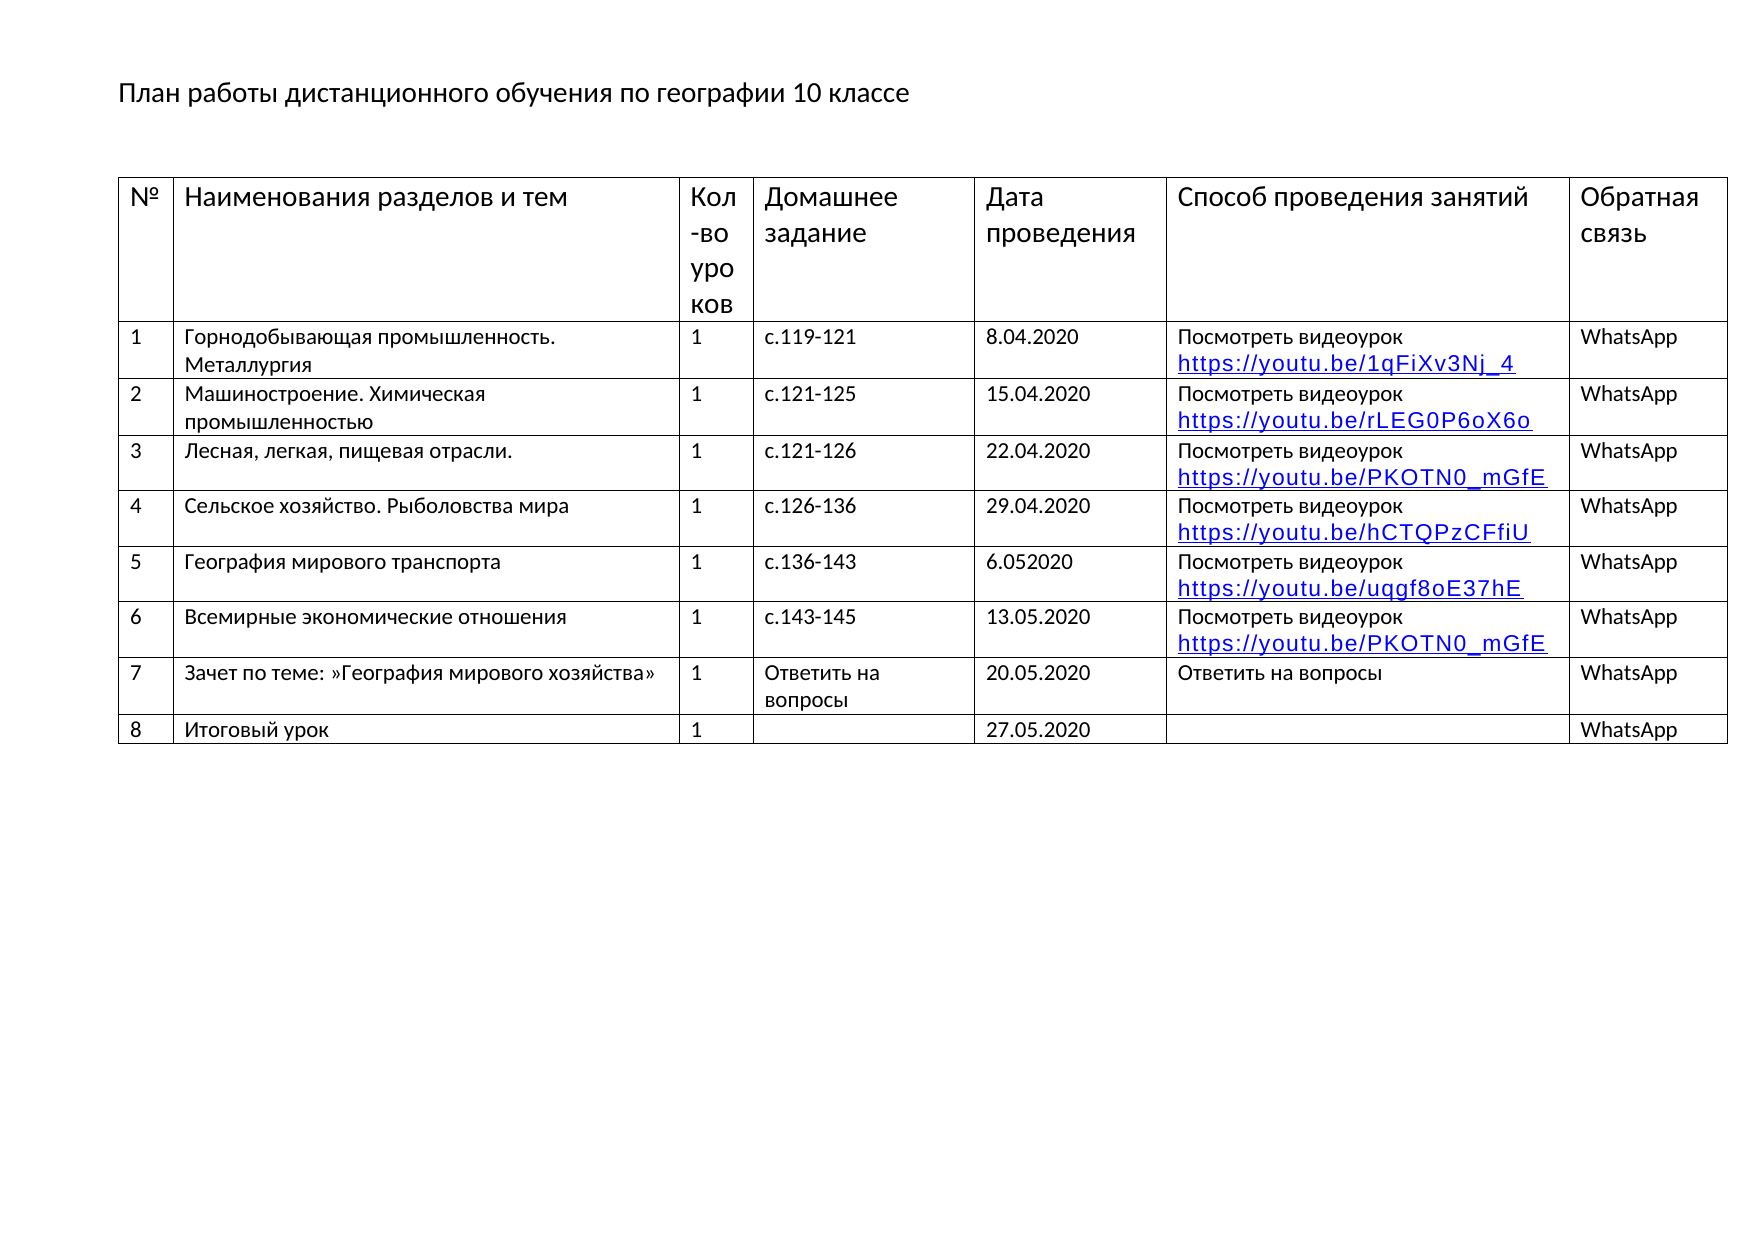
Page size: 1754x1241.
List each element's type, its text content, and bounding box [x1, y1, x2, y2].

table_cell Ответить на вопросы [754, 658, 974, 714]
table_cell 1 [680, 436, 753, 490]
table_cell WhatsApp [1570, 436, 1727, 490]
table_cell с.136-143 [754, 547, 974, 601]
table_cell Посмотреть видеоурок https://youtu.be/PKOTN0_mGfE [1167, 602, 1569, 657]
table_cell WhatsApp [1570, 602, 1727, 657]
table_cell Посмотреть видеоурок https://youtu.be/hCTQPzCFfiU [1167, 491, 1569, 546]
table_cell Лесная, легкая, пищевая отрасли. [174, 436, 679, 490]
table_cell 6.052020 [975, 547, 1166, 601]
table_cell с.126-136 [754, 491, 974, 546]
table_cell Горнодобывающая промышленность. Металлургия [174, 322, 679, 378]
table_cell 8 [119, 715, 173, 743]
table_cell 1 [119, 322, 173, 378]
table_cell География мирового транспорта [174, 547, 679, 601]
table_header № [119, 178, 173, 321]
table_cell Посмотреть видеоурок https://youtu.be/uqgf8oE37hE [1167, 547, 1569, 601]
table_cell 1 [680, 547, 753, 601]
table_cell Сельское хозяйство. Рыболовства мира [174, 491, 679, 546]
table_cell 27.05.2020 [975, 715, 1166, 743]
table_cell 22.04.2020 [975, 436, 1166, 490]
table_header Обратная связь [1570, 178, 1727, 321]
table_cell с.119-121 [754, 322, 974, 378]
table_cell 1 [680, 715, 753, 743]
table_cell Всемирные экономические отношения [174, 602, 679, 657]
table_cell 1 [680, 379, 753, 435]
table_cell Посмотреть видеоурок https://youtu.be/1qFiXv3Nj_4 [1167, 322, 1569, 378]
table_cell Итоговый урок [174, 715, 679, 743]
table_cell 5 [119, 547, 173, 601]
table_header Дата проведения [975, 178, 1166, 321]
table_cell 1 [680, 602, 753, 657]
table_cell 15.04.2020 [975, 379, 1166, 435]
table_header Способ проведения занятий [1167, 178, 1569, 321]
table_cell 1 [680, 322, 753, 378]
table_cell 3 [119, 436, 173, 490]
table_cell с.143-145 [754, 602, 974, 657]
table_cell WhatsApp [1570, 379, 1727, 435]
table_header Кол-во уроков [680, 178, 753, 321]
table_cell Посмотреть видеоурок https://youtu.be/rLEG0P6oX6o [1167, 379, 1569, 435]
table_header Наименования разделов и тем [174, 178, 679, 321]
table_cell WhatsApp [1570, 658, 1727, 714]
table_cell Ответить на вопросы [1167, 658, 1569, 714]
table_cell Посмотреть видеоурок https://youtu.be/PKOTN0_mGfE [1167, 436, 1569, 490]
table_cell WhatsApp [1570, 491, 1727, 546]
table_cell 13.05.2020 [975, 602, 1166, 657]
table_cell 29.04.2020 [975, 491, 1166, 546]
table_cell 20.05.2020 [975, 658, 1166, 714]
table_cell [754, 715, 974, 743]
table_cell 8.04.2020 [975, 322, 1166, 378]
table_cell 7 [119, 658, 173, 714]
table_cell Зачет по теме: »География мирового хозяйства» [174, 658, 679, 714]
table_cell 1 [680, 491, 753, 546]
table_cell 6 [119, 602, 173, 657]
table_cell 1 [680, 658, 753, 714]
table_cell WhatsApp [1570, 715, 1727, 743]
table_cell с.121-126 [754, 436, 974, 490]
table_header Домашнее задание [754, 178, 974, 321]
table_cell WhatsApp [1570, 322, 1727, 378]
table_cell WhatsApp [1570, 547, 1727, 601]
table_cell 2 [119, 379, 173, 435]
table_cell Машиностроение. Химическая промышленностью [174, 379, 679, 435]
table_cell [1167, 715, 1569, 743]
table_cell 4 [119, 491, 173, 546]
table_cell с.121-125 [754, 379, 974, 435]
